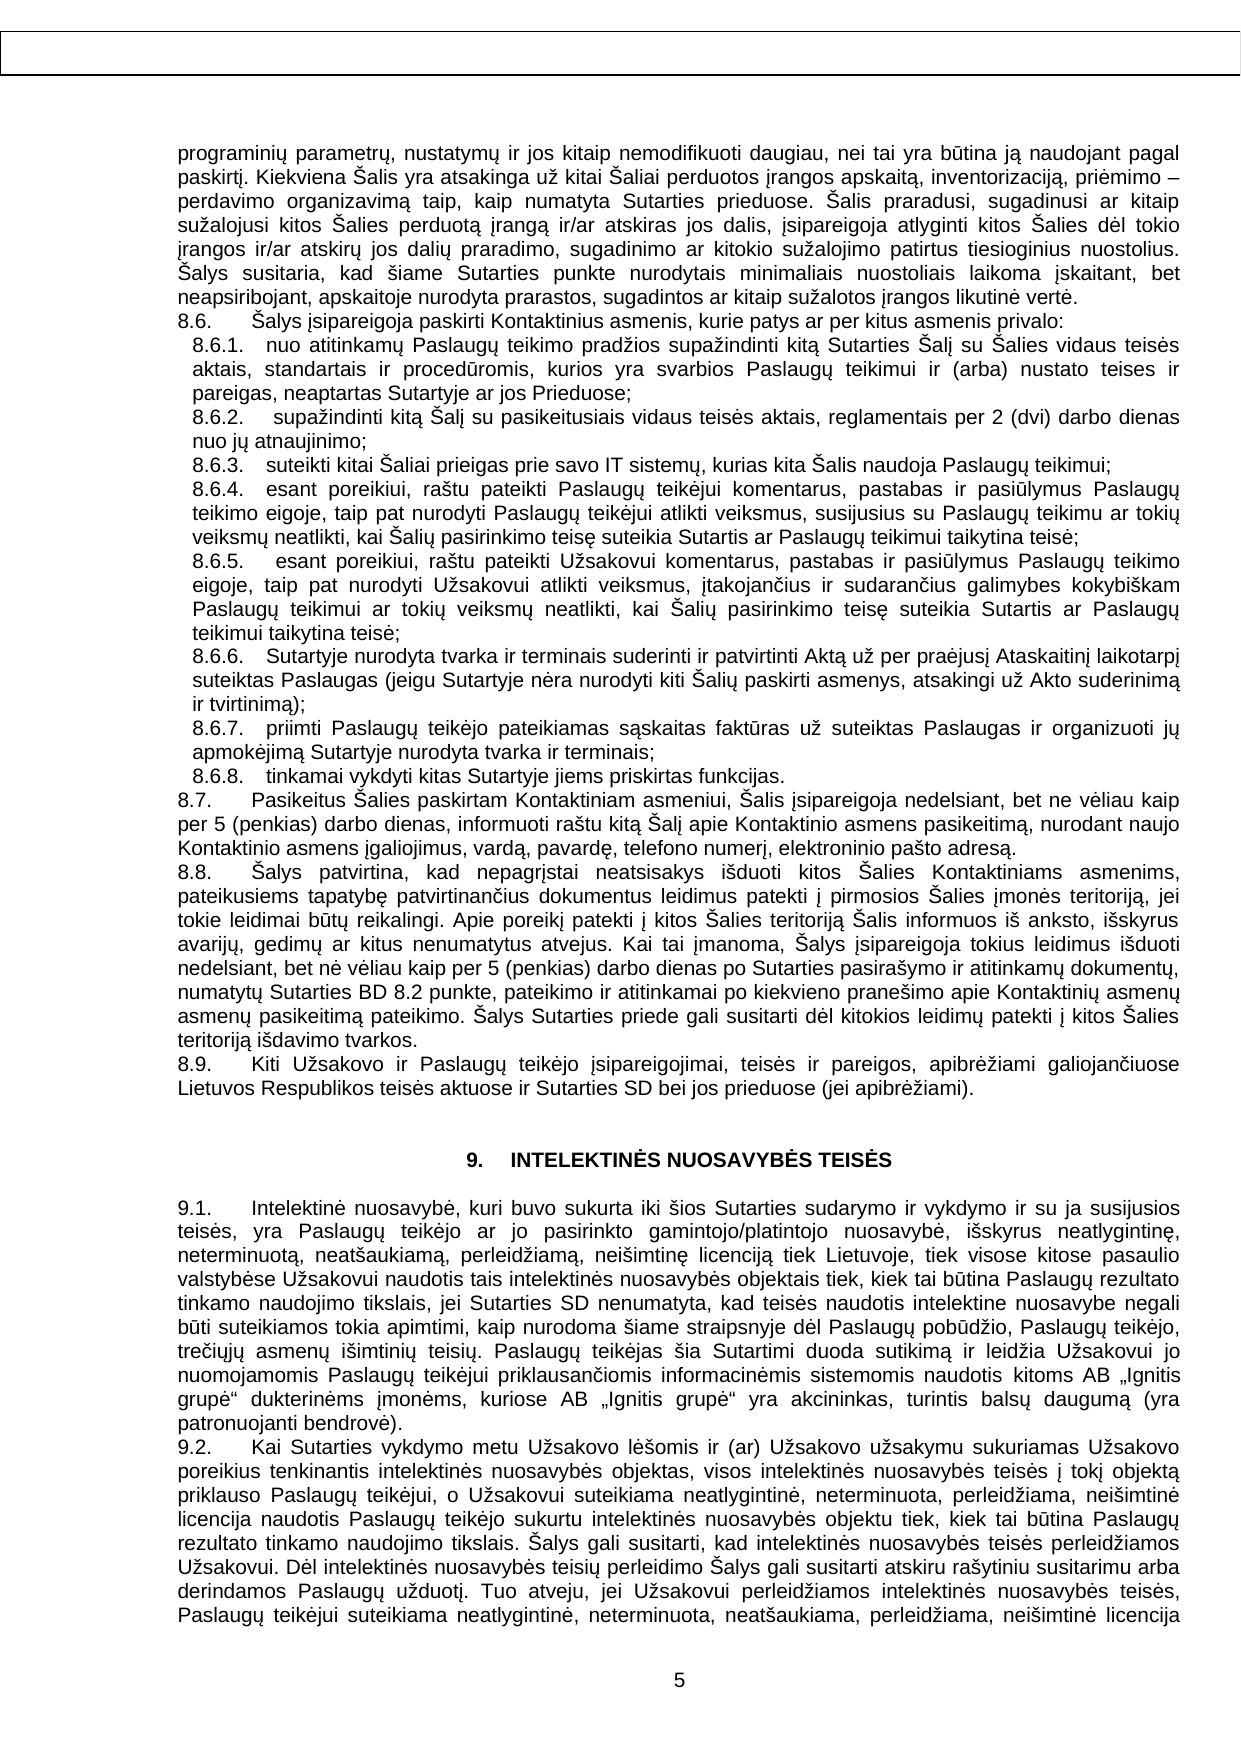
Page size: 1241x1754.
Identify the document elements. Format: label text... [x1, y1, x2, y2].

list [177, 1435, 1181, 1627]
list priimti Paslaugų teikėjo pateikiamas sąskaitas faktūras už suteiktas Paslaugas ir organizuoti jų apmokėjimą Sutartyje nurodyta tvarka ir terminais; [192, 716, 1181, 764]
list Kiti Užsakovo ir Paslaugų teikėjo įsipareigojimai, teisės ir pareigos, apibrėžiami galiojančiuose Lietuvos Respublikos teisės aktuose ir Sutarties SD bei jos prieduose (jei apibrėžiami). [177, 1052, 1181, 1099]
list Sutartyje nurodyta tvarka ir terminais suderinti ir patvirtinti Aktą už per praėjusį Ataskaitinį laikotarpį suteiktas Paslaugas (jeigu Sutartyje nėra nurodyti kiti Šalių paskirti asmenys, atsakingi už Akto suderinimą ir tvirtinimą); [192, 644, 1181, 716]
list nuo atitinkamų Paslaugų teikimo pradžios supažindinti kitą Sutarties Šalį su Šalies vidaus teisės aktais, standartais ir procedūromis, kurios yra svarbios Paslaugų teikimui ir (arba) nustato teises ir pareigas, neaptartas Sutartyje ar jos Prieduose; [192, 333, 1181, 405]
list suteikti kitai Šaliai prieigas prie savo IT sistemų, kurias kita Šalis naudoja Paslaugų teikimui; [192, 453, 1181, 477]
list Šalys patvirtina, kad nepagrįstai neatsisakys išduoti kitos Šalies Kontaktiniams asmenims, pateikusiems tapatybę patvirtinančius dokumentus leidimus patekti į pirmosios Šalies įmonės teritoriją, jei tokie leidimai būtų reikalingi. Apie poreikį patekti į kitos Šalies teritoriją Šalis informuos iš anksto, išskyrus avarijų, gedimų ar kitus nenumatytus atvejus. Kai tai įmanoma, Šalys įsipareigoja tokius leidimus išduoti nedelsiant, bet nė vėliau kaip per 5 (penkias) darbo dienas po Sutarties pasirašymo ir atitinkamų dokumentų, numatytų Sutarties BD 8.2 punkte, pateikimo ir atitinkamai po kiekvieno pranešimo apie Kontaktinių asmenų asmenų pasikeitimą pateikimo. Šalys Sutarties priede gali susitarti dėl kitokios leidimų patekti į kitos Šalies teritoriją išdavimo tvarkos. [177, 860, 1181, 1052]
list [177, 141, 1181, 309]
list Šalys įsipareigoja paskirti Kontaktinius asmenis, kurie patys ar per kitus asmenis privalo: [177, 309, 1181, 333]
list Intelektinė nuosavybė, kuri buvo sukurta iki šios Sutarties sudarymo ir vykdymo ir su ja susijusios teisės, yra Paslaugų teikėjo ar jo pasirinkto gamintojo/platintojo nuosavybė, išskyrus neatlygintinę, neterminuotą, neatšaukiamą, perleidžiamą, neišimtinę licenciją tiek Lietuvoje, tiek visose kitose pasaulio valstybėse Užsakovui naudotis tais intelektinės nuosavybės objektais tiek, kiek tai būtina Paslaugų rezultato tinkamo naudojimo tikslais, jei Sutarties SD nenumatyta, kad teisės naudotis intelektine nuosavybe negali būti suteikiamos tokia apimtimi, kaip nurodoma šiame straipsnyje dėl Paslaugų pobūdžio, Paslaugų teikėjo, trečiųjų asmenų išimtinių teisių. Paslaugų teikėjas šia Sutartimi duoda sutikimą ir leidžia Užsakovui jo nuomojamomis Paslaugų teikėjui priklausančiomis informacinėmis sistemomis naudotis kitoms AB „Ignitis grupė“ dukterinėms įmonėms, kuriose AB „Ignitis grupė“ yra akcininkas, turintis balsų daugumą (yra patronuojanti bendrovė). [177, 1195, 1181, 1435]
list supažindinti kitą Šalį su pasikeitusiais vidaus teisės aktais, reglamentais per 2 (dvi) darbo dienas nuo jų atnaujinimo; [192, 405, 1181, 453]
list esant poreikiui, raštu pateikti Paslaugų teikėjui komentarus, pastabas ir pasiūlymus Paslaugų teikimo eigoje, taip pat nurodyti Paslaugų teikėjui atlikti veiksmus, susijusius su Paslaugų teikimu ar tokių veiksmų neatlikti, kai Šalių pasirinkimo teisę suteikia Sutartis ar Paslaugų teikimui taikytina teisė; [192, 477, 1181, 548]
list tinkamai vykdyti kitas Sutartyje jiems priskirtas funkcijas. [192, 764, 1181, 788]
list Pasikeitus Šalies paskirtam Kontaktiniam asmeniui, Šalis įsipareigoja nedelsiant, bet ne vėliau kaip per 5 (penkias) darbo dienas, informuoti raštu kitą Šalį apie Kontaktinio asmens pasikeitimą, nurodant naujo Kontaktinio asmens įgaliojimus, vardą, pavardę, telefono numerį, elektroninio pašto adresą. [177, 788, 1181, 860]
list esant poreikiui, raštu pateikti Užsakovui komentarus, pastabas ir pasiūlymus Paslaugų teikimo eigoje, taip pat nurodyti Užsakovui atlikti veiksmus, įtakojančius ir sudarančius galimybes kokybiškam Paslaugų teikimui ar tokių veiksmų neatlikti, kai Šalių pasirinkimo teisę suteikia Sutartis ar Paslaugų teikimui taikytina teisė; [192, 548, 1181, 644]
list INTELEKTINĖS NUOSAVYBĖS TEISĖS [177, 1147, 1181, 1171]
